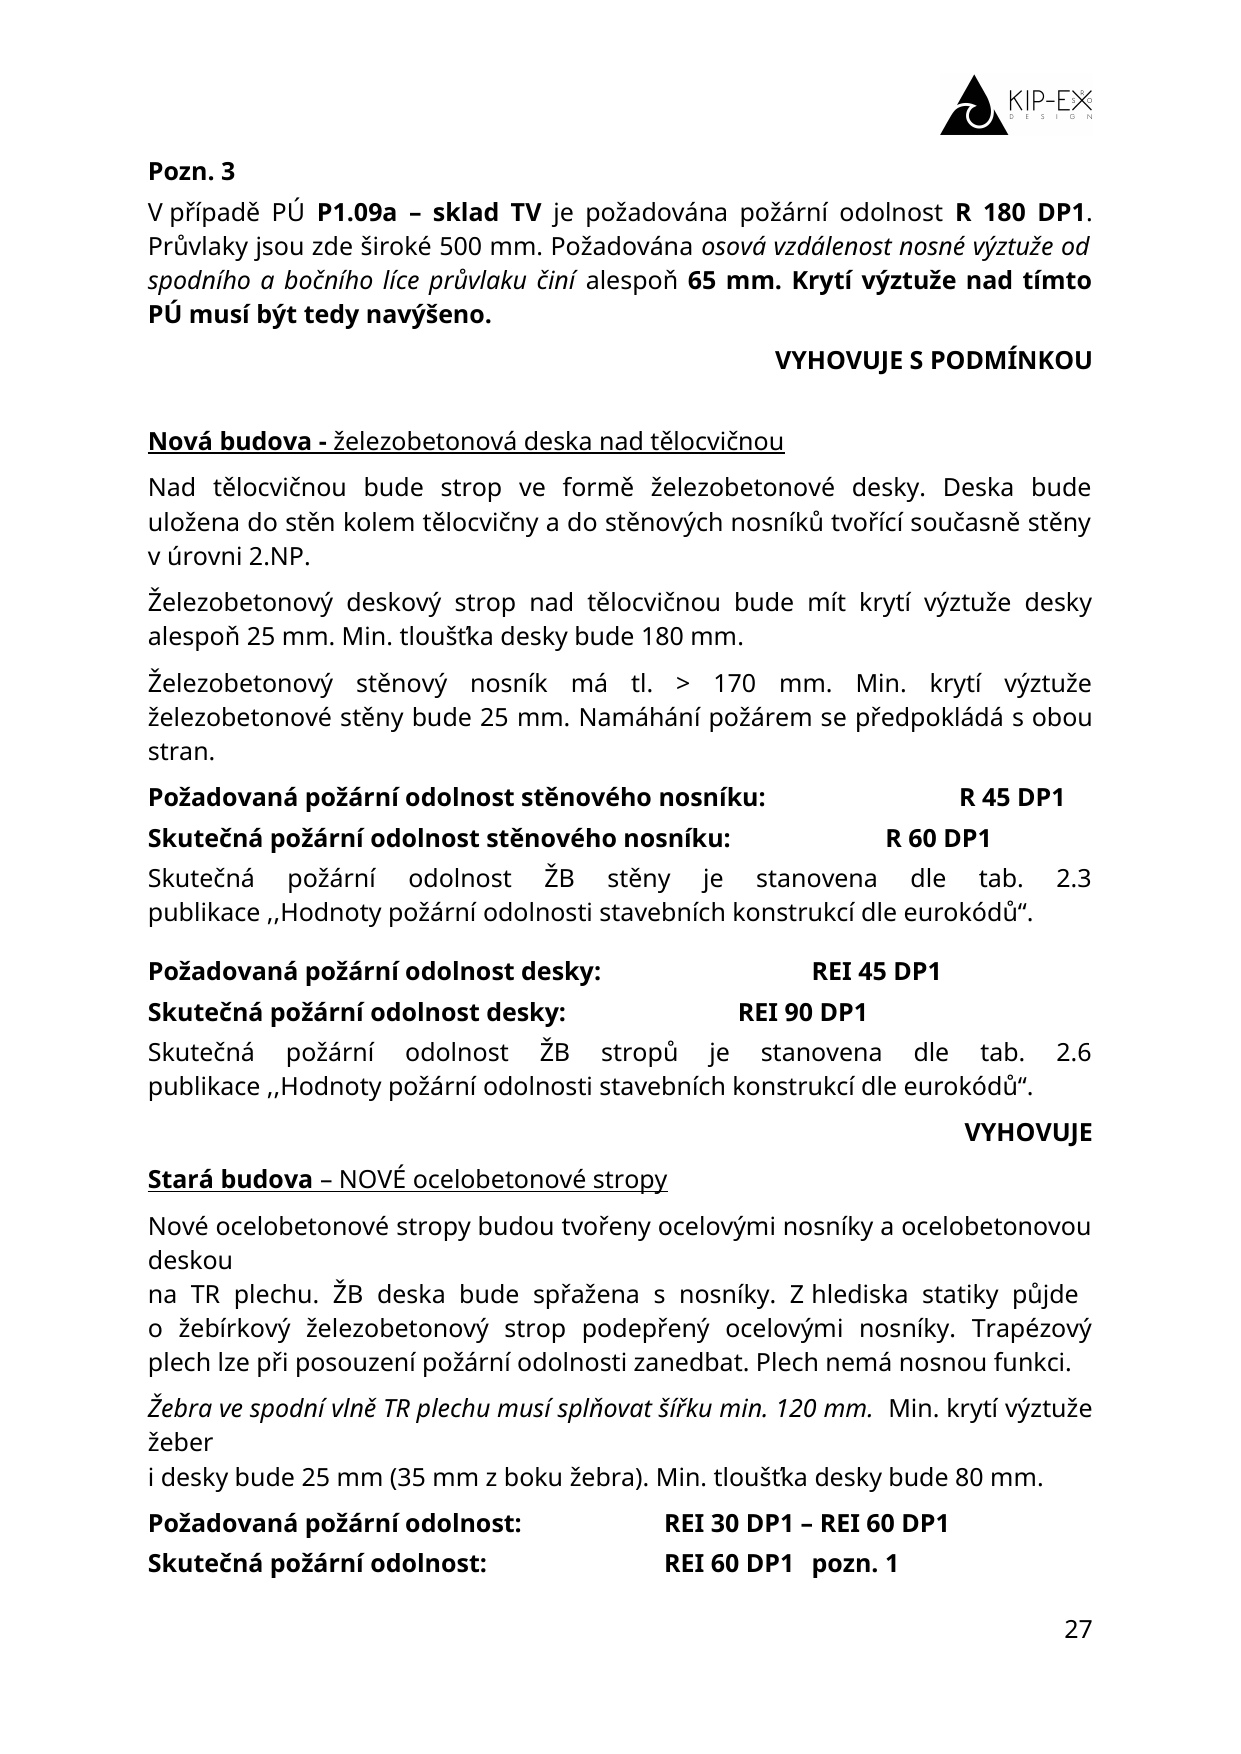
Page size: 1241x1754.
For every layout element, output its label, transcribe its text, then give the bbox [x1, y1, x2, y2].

text Žebra ve spodní vlně TR plechu musí splňovat šířku min. 120 mm. Min. krytí výztuže žeber i desky bude 25 mm (35 mm z boku žebra). Min. tloušťka desky bude 80 mm. [148, 1391, 1093, 1493]
text Požadovaná požární odolnost: REI 30 DP1 – REI 60 DP1 [148, 1506, 1093, 1540]
text Stará budova – NOVÉ ocelobetonové stropy [148, 1162, 1093, 1196]
text Nové ocelobetonové stropy budou tvořeny ocelovými nosníky a ocelobetonovou deskou na TR plechu. ŽB deska bude spřažena s nosníky. Z hlediska statiky půjde o žebírkový železobetonový strop podepřený ocelovými nosníky. Trapézový plech lze při posouzení požární odolnosti zanedbat. Plech nemá nosnou funkci. [148, 1208, 1093, 1378]
text Skutečná požární odolnost stěnového nosníku: R 60 DP1 [148, 820, 1093, 854]
text Železobetonový deskový strop nad tělocvičnou bude mít krytí výztuže desky alespoň 25 mm. Min. tloušťka desky bude 180 mm. [148, 585, 1093, 653]
text Železobetonový stěnový nosník má tl. > 170 mm. Min. krytí výztuže železobetonové stěny bude 25 mm. Namáhání požárem se předpokládá s obou stran. [148, 665, 1093, 768]
text Skutečná požární odolnost ŽB stěny je stanovena dle tab. 2.3 publikace ,,Hodnoty požární odolnosti stavebních konstrukcí dle eurokódů“. [148, 861, 1093, 929]
text Skutečná požární odolnost: REI 60 DP1 pozn. 1 [148, 1546, 1093, 1580]
text VYHOVUJE S PODMÍNKOU [148, 343, 1093, 377]
text Nad tělocvičnou bude strop ve formě železobetonové desky. Deska bude uložena do stěn kolem tělocvičny a do stěnových nosníků tvořící současně stěny v úrovni 2.NP. [148, 470, 1093, 572]
text V případě PÚ P1.09a – sklad TV je požadována požární odolnost R 180 DP1. Průvlaky jsou zde široké 500 mm. Požadována osová vzdálenost nosné výztuže od spodního a bočního líce průvlaku činí alespoň 65 mm. Krytí výztuže nad tímto PÚ musí být tedy navýšeno. [148, 194, 1093, 330]
text Požadovaná požární odolnost stěnového nosníku: R 45 DP1 [148, 780, 1093, 814]
text Nová budova - železobetonová deska nad tělocvičnou [148, 423, 1093, 458]
text Pozn. 3 [148, 154, 1093, 188]
text VYHOVUJE [148, 1115, 1093, 1149]
picture [939, 73, 1093, 136]
text Skutečná požární odolnost ŽB stropů je stanovena dle tab. 2.6 publikace ,,Hodnoty požární odolnosti stavebních konstrukcí dle eurokódů“. [148, 1034, 1093, 1103]
text Požadovaná požární odolnost desky: REI 45 DP1 [148, 954, 1093, 988]
text Skutečná požární odolnost desky: REI 90 DP1 [148, 994, 1093, 1028]
